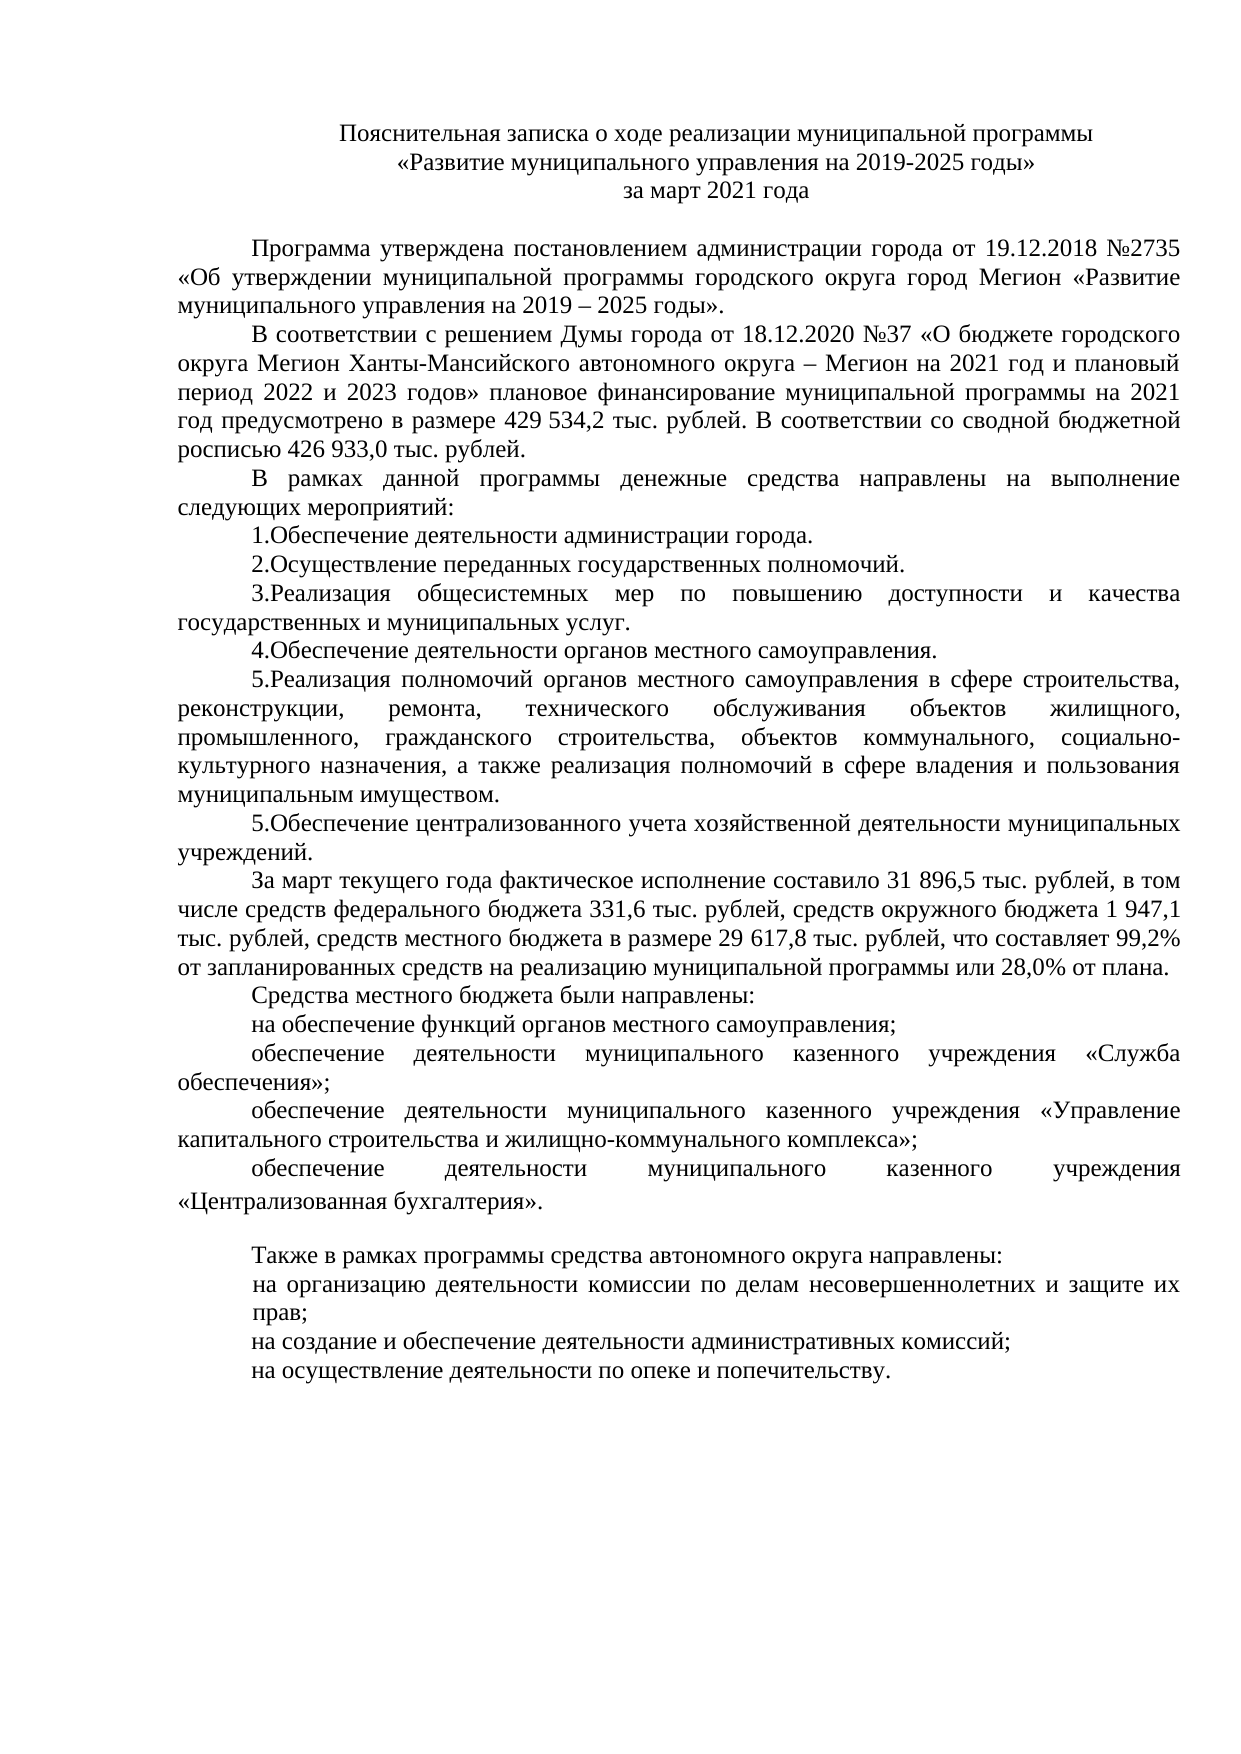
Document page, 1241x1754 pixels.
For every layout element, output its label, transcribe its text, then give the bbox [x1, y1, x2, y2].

text Программа утверждена постановлением администрации города от 19.12.2018 №2735 «Об утверждении муниципальной программы городского округа город Мегион «Развитие муниципального управления на 2019 – 2025 годы». [177, 233, 1181, 319]
text 1.Обеспечение деятельности администрации города. [177, 521, 1181, 549]
text «Развитие муниципального управления на 2019-2025 годы» [177, 147, 1181, 176]
text В соответствии с решением Думы города от 18.12.2020 №37 «О бюджете городского округа Мегион Ханты-Мансийского автономного округа – Мегион на 2021 год и плановый период 2022 и 2023 годов» плановое финансирование муниципальной программы на 2021 год предусмотрено в размере 429 534,2 тыс. рублей. В соответствии со сводной бюджетной росписью 426 933,0 тыс. рублей. [177, 319, 1181, 463]
text обеспечение деятельности муниципального казенного учреждения «Служба обеспечения»; [177, 1038, 1181, 1096]
text 3.Реализация общесистемных мер по повышению доступности и качества государственных и муниципальных услуг. [177, 578, 1181, 636]
text на создание и обеспечение деятельности административных комиссий; [177, 1326, 1181, 1355]
text 4.Обеспечение деятельности органов местного самоуправления. [177, 636, 1181, 664]
text за март 2021 года [177, 176, 1181, 204]
text 5.Реализация полномочий органов местного самоуправления в сфере строительства, реконструкции, ремонта, технического обслуживания объектов жилищного, промышленного, гражданского строительства, объектов коммунального, социально-культурного назначения, а также реализация полномочий в сфере владения и пользования муниципальным имуществом. [177, 664, 1181, 808]
text обеспечение деятельности муниципального казенного учреждения «Управление капитального строительства и жилищно-коммунального комплекса»; [177, 1096, 1181, 1153]
text обеспечение деятельности муниципального казенного учреждения «Централизованная бухгалтерия». [177, 1153, 1181, 1215]
text 2.Осуществление переданных государственных полномочий. [177, 549, 1181, 578]
list За март текущего года фактическое исполнение составило 31 896,5 тыс. рублей, в том числе средств федерального бюджета 331,6 тыс. рублей, средств окружного бюджета 1 947,1 тыс. рублей, средств местного бюджета в размере 29 617,8 тыс. рублей, что составляет 99,2% от запланированных средств на реализацию муниципальной программы или 28,0% от плана. [177, 866, 1181, 981]
text Пояснительная записка о ходе реализации муниципальной программы [177, 118, 1181, 147]
list В рамках данной программы денежные средства направлены на выполнение следующих мероприятий: [177, 463, 1181, 521]
text 5.Обеспечение централизованного учета хозяйственной деятельности муниципальных учреждений. [177, 808, 1181, 866]
text на осуществление деятельности по опеке и попечительству. [177, 1355, 1181, 1384]
text Средства местного бюджета были направлены: [177, 981, 1181, 1009]
text на обеспечение функций органов местного самоуправления; [177, 1009, 1181, 1038]
text Также в рамках программы средства автономного округа направлены: [177, 1240, 1181, 1269]
list на организацию деятельности комиссии по делам несовершеннолетних и защите их прав; [252, 1269, 1181, 1326]
